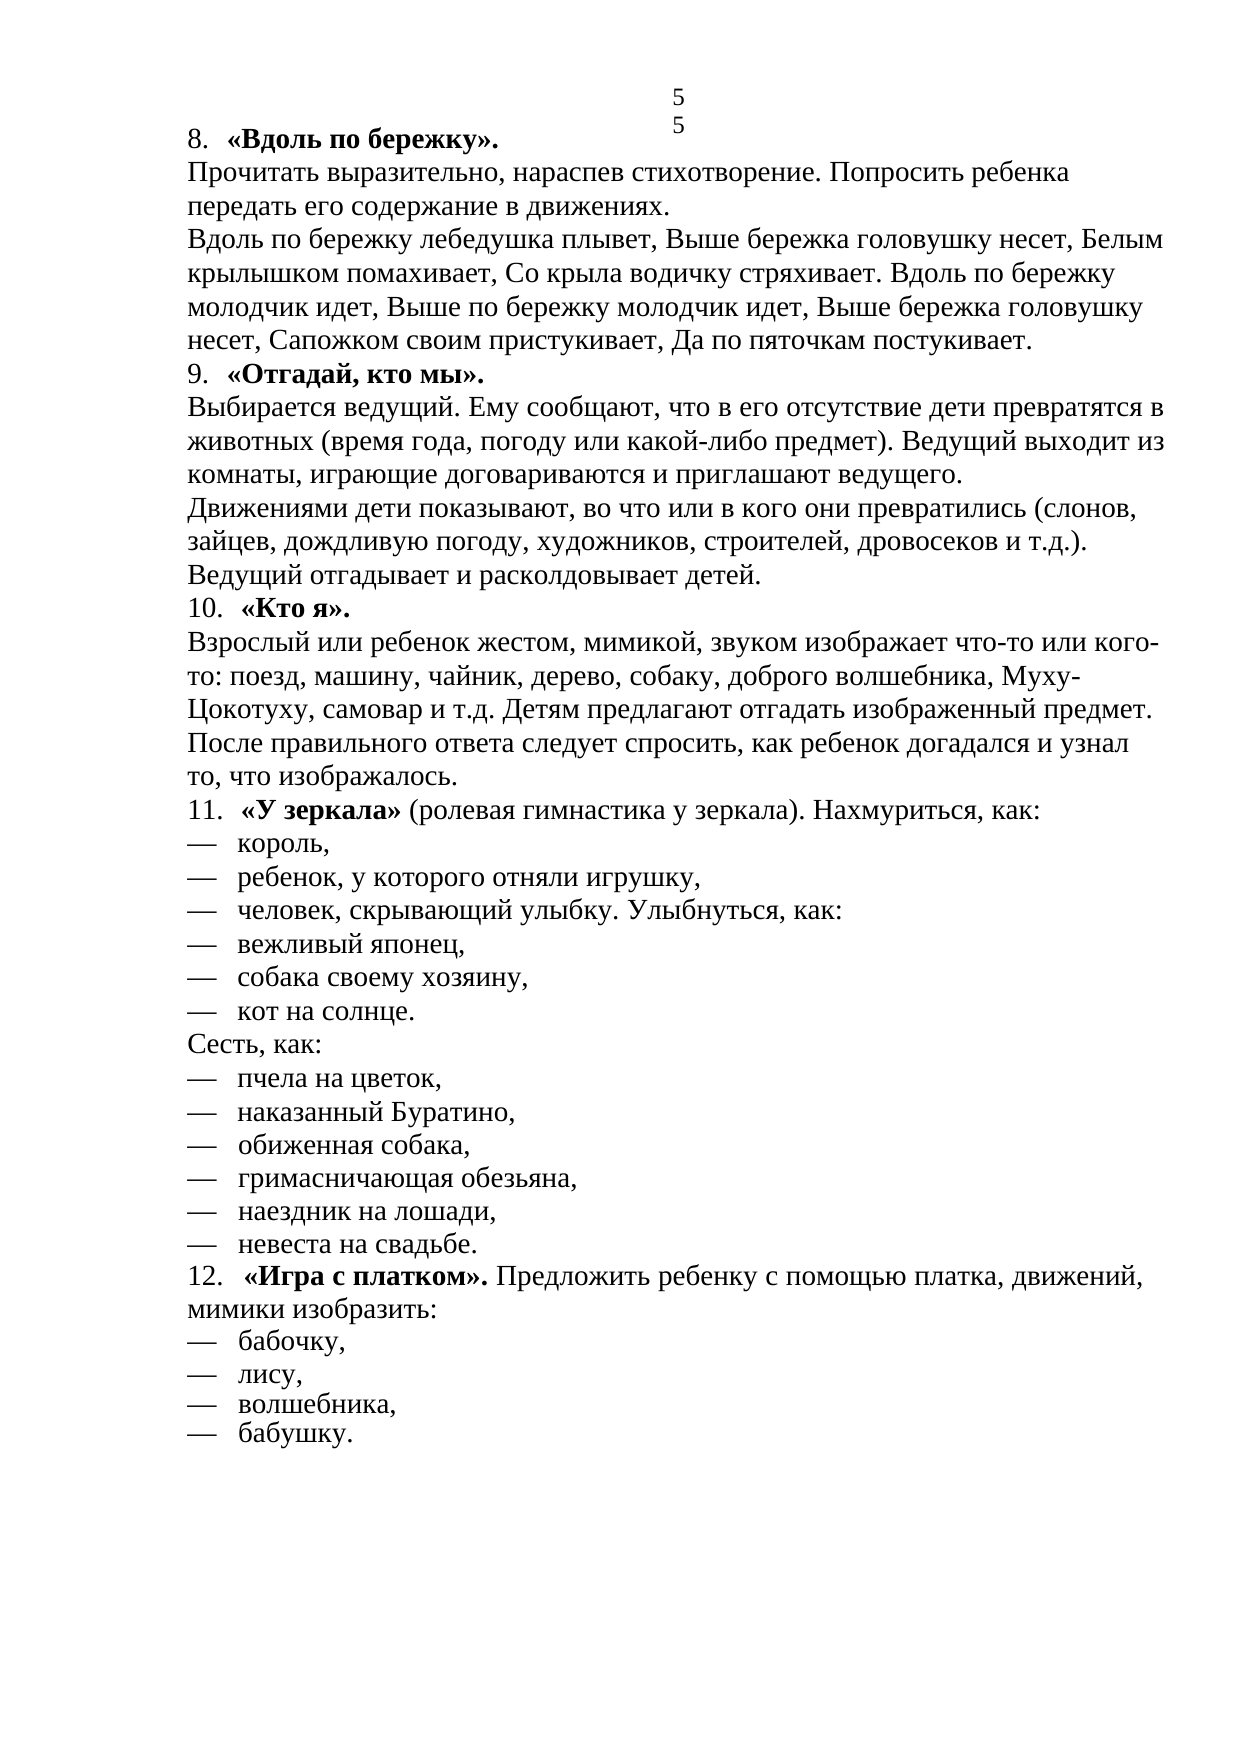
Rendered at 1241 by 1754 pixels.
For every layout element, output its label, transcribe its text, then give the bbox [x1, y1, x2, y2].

list «Отгадай, кто мы». [187, 356, 1165, 390]
list пчела на цветок, [187, 1061, 1165, 1094]
list «У зеркала» (ролевая гимнастика у зеркала). Нахмуриться, как: [187, 792, 1165, 826]
list собака своему хозяину, [187, 960, 1165, 994]
list невеста на свадьбе. [187, 1227, 1165, 1260]
text Выбирается ведущий. Ему сообщают, что в его отсутствие дети превратятся в животных (время года, погоду или какой-либо предмет). Ведущий выходит из комнаты, играющие договариваются и приглашают ведущего. [187, 390, 1165, 491]
list ребенок, у которого отняли игрушку, [187, 859, 1165, 893]
text Взрослый или ребенок жестом, мимикой, звуком изображает что-то или кого- то: поезд, машину, чайник, дерево, собаку, доброго волшебника, Муху-Цокотуху, самовар и т.д. Детям предлагают отгадать изображенный предмет. После правильного ответа следует спросить, как ребенок догадался и узнал то, что изображалось. [187, 625, 1165, 792]
text Движениями дети показывают, во что или в кого они превратились (слонов, зайцев, дождливую погоду, художников, строителей, дровосеков и т.д.). Ведущий отгадывает и расколдовывает детей. [187, 491, 1165, 591]
list вежливый японец, [187, 927, 1165, 960]
list волшебника, [187, 1390, 1165, 1419]
list бабушку. [187, 1419, 1165, 1448]
list наездник на лошади, [187, 1194, 1165, 1227]
list человек, скрывающий улыбку. Улыбнуться, как: [187, 893, 1165, 927]
list обиженная собака, [187, 1128, 1165, 1161]
list король, [187, 826, 1165, 859]
list «Вдоль по бережку». [187, 122, 1165, 155]
list кот на солнце. [187, 994, 1165, 1027]
text Сесть, как: [187, 1027, 1165, 1061]
list бабочку, [187, 1325, 1165, 1357]
list «Игра с платком». Предложить ребенку с помощью платка, движений, мимики изобразить: [187, 1260, 1144, 1325]
text Прочитать выразительно, нараспев стихотворение. Попросить ребенка передать его содержание в движениях. [187, 155, 1165, 222]
list «Кто я». [187, 591, 1165, 625]
list лису, [187, 1357, 1165, 1390]
list наказанный Буратино, [187, 1094, 1165, 1128]
text Вдоль по бережку лебедушка плывет, Выше бережка головушку несет, Белым крылышком помахивает, Со крыла водичку стряхивает. Вдоль по бережку молодчик идет, Выше по бережку молодчик идет, Выше бережка головушку несет, Сапожком своим пристукивает, Да по пяточкам постукивает. [187, 222, 1165, 356]
list гримасничающая обезьяна, [187, 1161, 1165, 1194]
